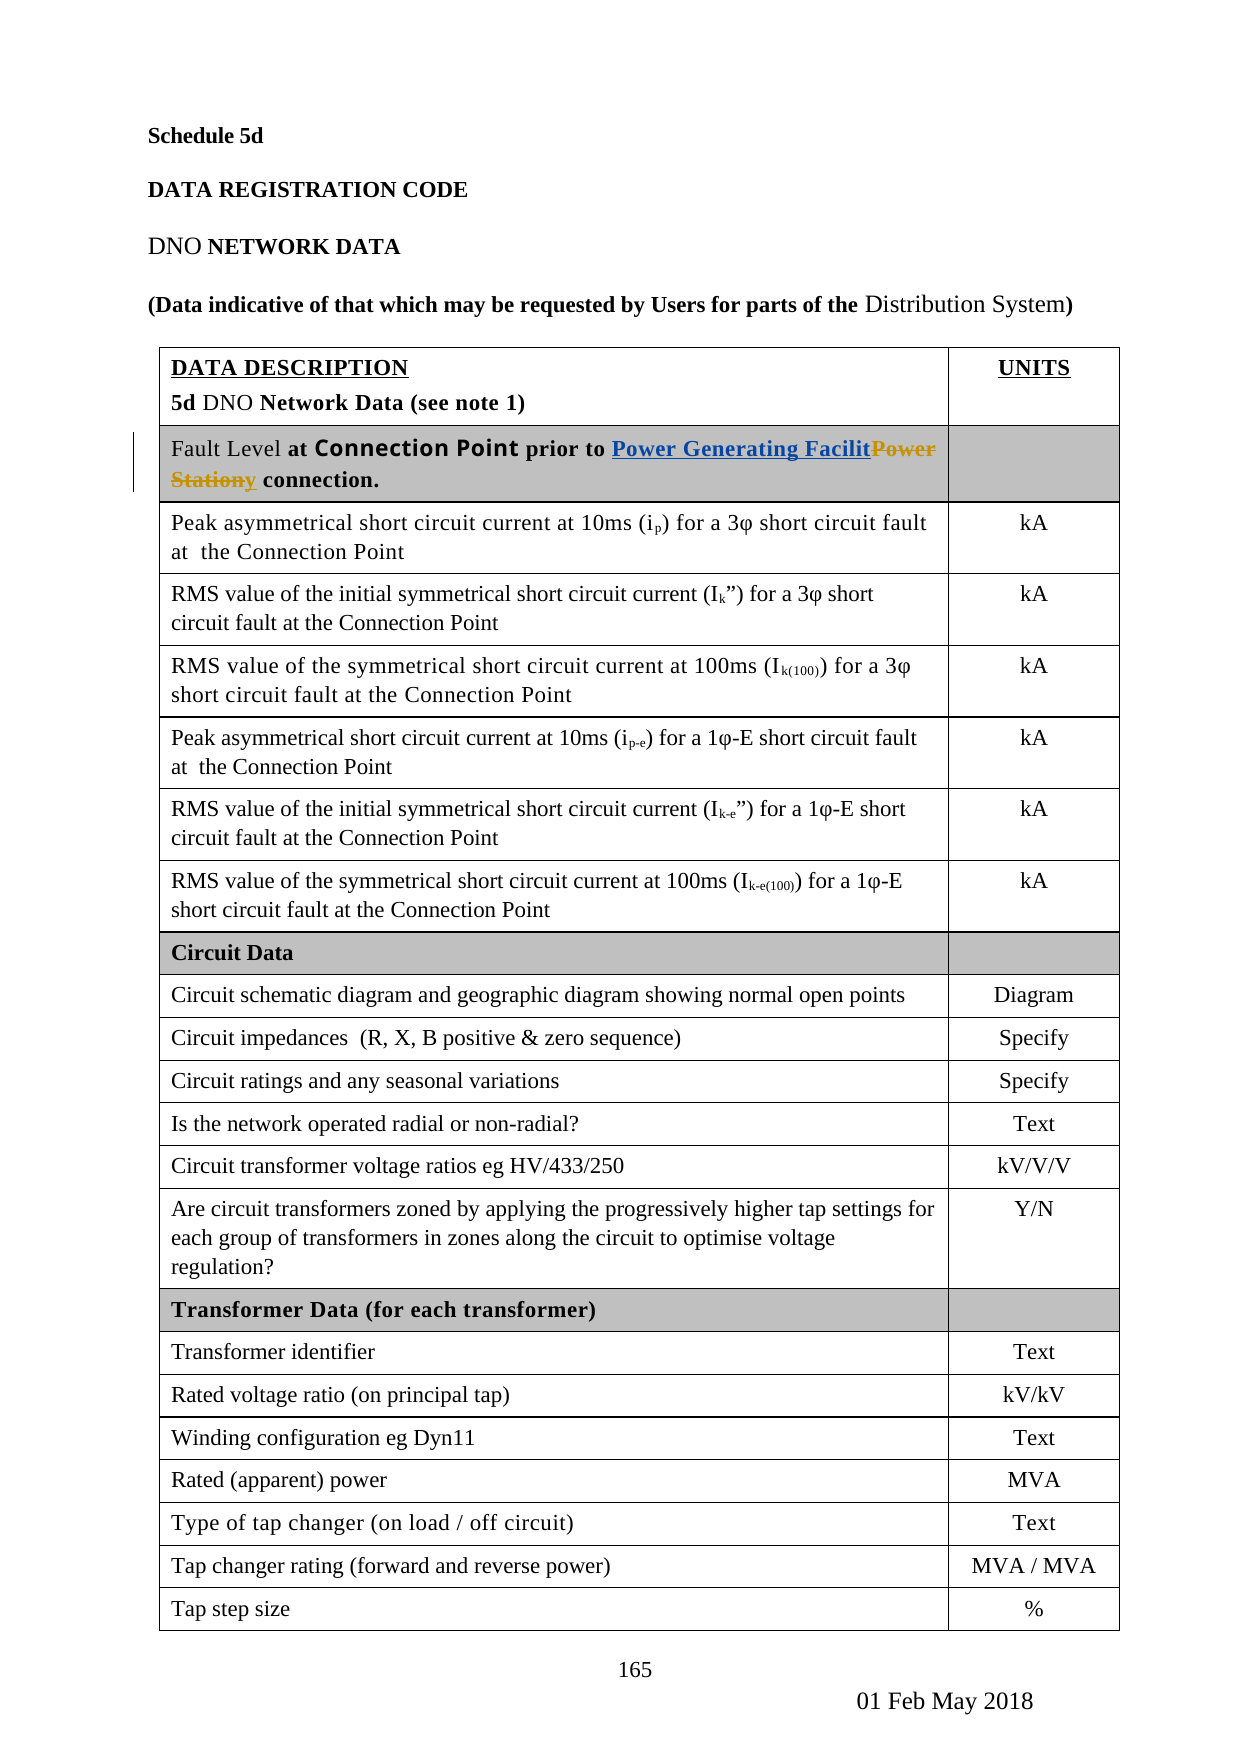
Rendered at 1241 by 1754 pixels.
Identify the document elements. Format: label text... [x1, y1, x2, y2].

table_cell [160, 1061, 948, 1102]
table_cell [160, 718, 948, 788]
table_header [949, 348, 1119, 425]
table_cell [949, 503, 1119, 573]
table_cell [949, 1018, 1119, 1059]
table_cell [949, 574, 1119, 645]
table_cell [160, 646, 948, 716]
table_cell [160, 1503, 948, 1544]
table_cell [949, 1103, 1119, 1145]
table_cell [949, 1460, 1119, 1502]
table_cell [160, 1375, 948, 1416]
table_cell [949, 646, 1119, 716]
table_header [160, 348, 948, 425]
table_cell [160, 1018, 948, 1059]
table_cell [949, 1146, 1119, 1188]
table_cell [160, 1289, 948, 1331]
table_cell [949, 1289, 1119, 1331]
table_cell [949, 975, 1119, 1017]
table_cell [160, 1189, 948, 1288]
text DNO Network [148, 231, 1122, 260]
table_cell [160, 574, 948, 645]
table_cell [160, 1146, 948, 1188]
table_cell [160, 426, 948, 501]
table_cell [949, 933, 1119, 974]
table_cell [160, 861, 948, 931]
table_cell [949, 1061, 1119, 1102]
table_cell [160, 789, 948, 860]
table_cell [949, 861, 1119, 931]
text (Data indicative of that which may be requested by Users for parts of the Distribution System) [148, 289, 1122, 318]
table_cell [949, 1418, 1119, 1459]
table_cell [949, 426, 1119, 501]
subtitle Schedule 5d [148, 123, 1122, 149]
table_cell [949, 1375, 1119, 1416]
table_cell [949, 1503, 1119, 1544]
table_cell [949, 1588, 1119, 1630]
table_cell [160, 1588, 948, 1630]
text REGISTRATION CODE [148, 176, 1122, 202]
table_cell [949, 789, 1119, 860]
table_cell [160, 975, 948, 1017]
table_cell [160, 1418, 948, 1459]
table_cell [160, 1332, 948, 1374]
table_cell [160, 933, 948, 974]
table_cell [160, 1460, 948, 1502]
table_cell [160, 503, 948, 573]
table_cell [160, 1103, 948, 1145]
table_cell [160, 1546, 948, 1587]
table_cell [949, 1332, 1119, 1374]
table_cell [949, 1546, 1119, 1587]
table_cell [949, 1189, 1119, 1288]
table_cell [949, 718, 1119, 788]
